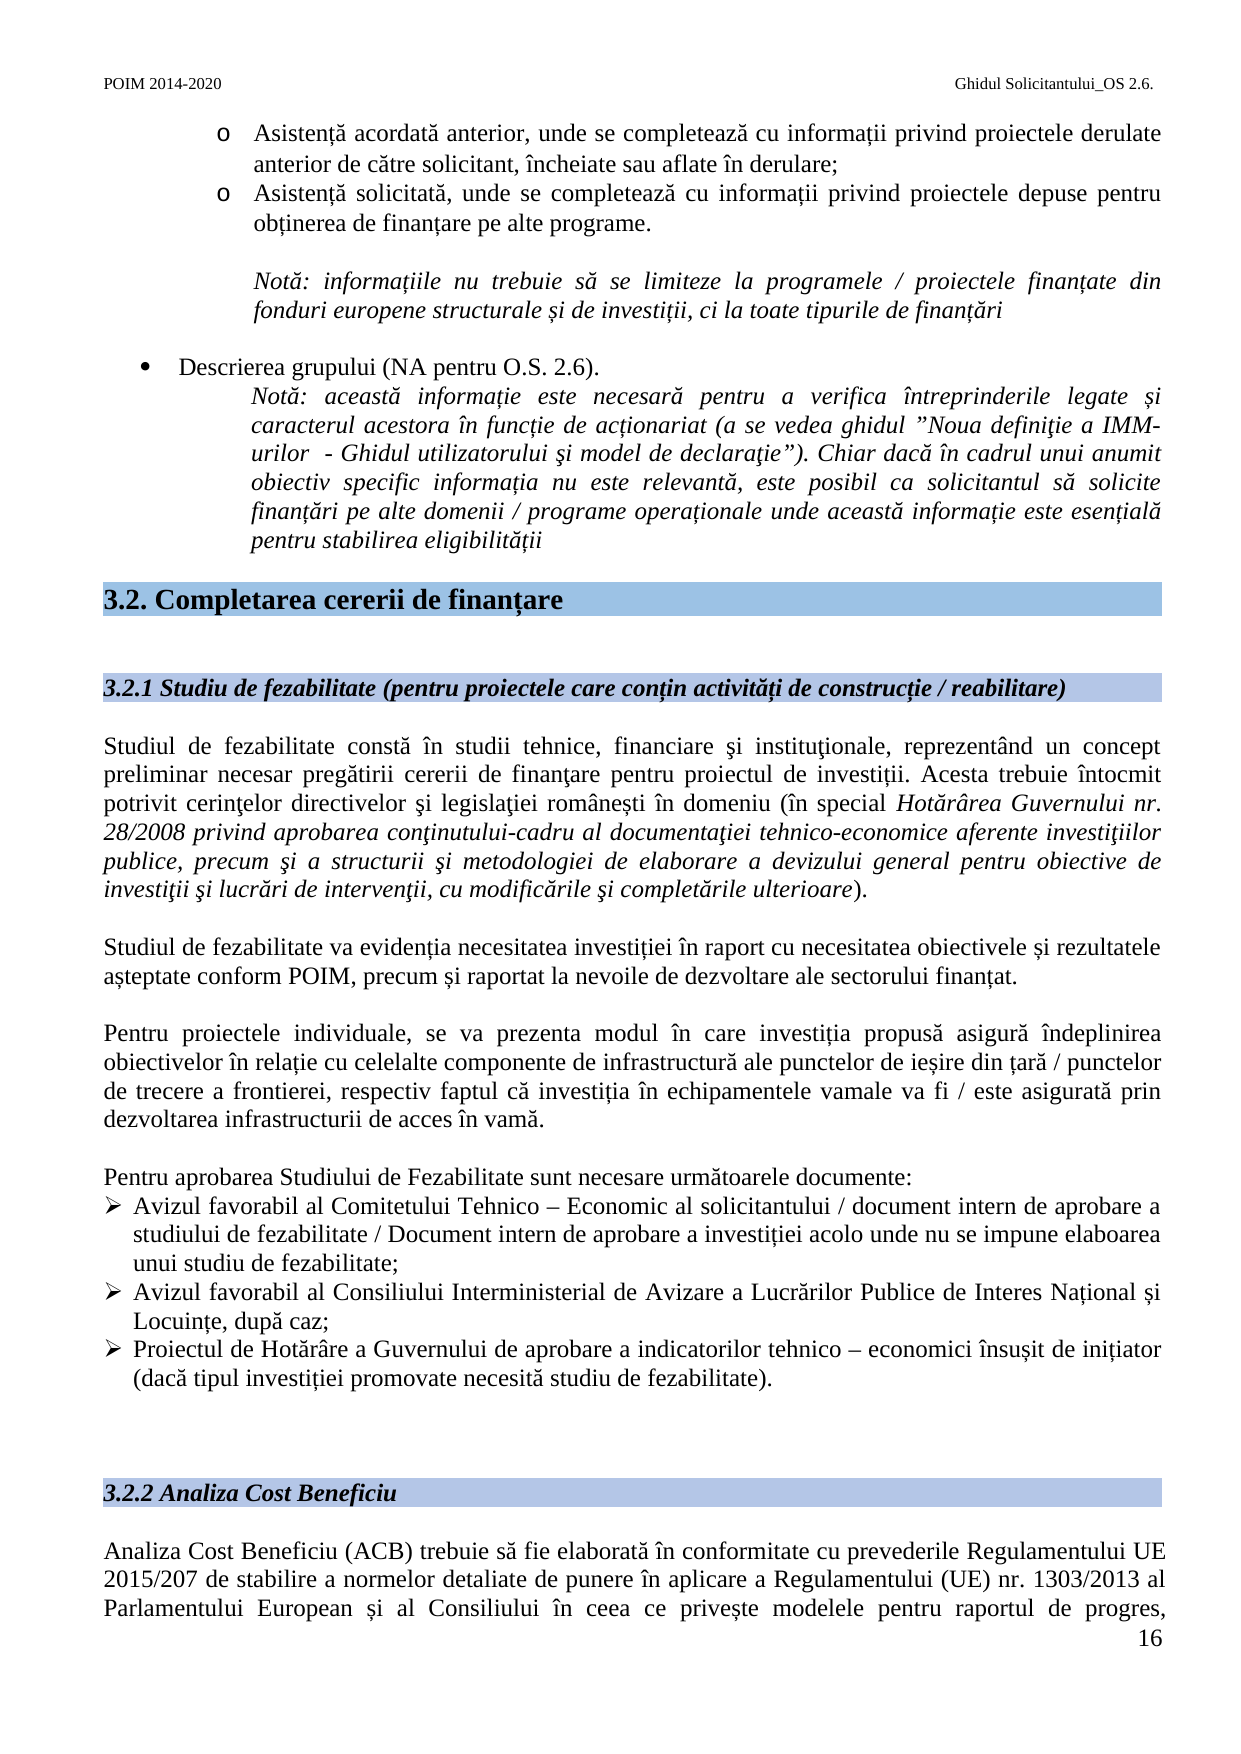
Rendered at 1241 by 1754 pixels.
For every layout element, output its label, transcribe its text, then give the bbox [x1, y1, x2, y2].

subtitle 3.2.2 Analiza Cost Beneficiu [103, 1478, 1162, 1507]
list Studiul de fezabilitate constă în studii tehnice, financiare şi instituţionale, reprezentând un concept preliminar necesar pregătirii cererii de finanţare pentru proiectul de investiții. Acesta trebuie întocmit potrivit cerinţelor directivelor şi legislaţiei românești în domeniu (în special Hotărârea Guvernului nr. 28/2008 privind aprobarea conţinutului-cadru al documentaţiei tehnico-economice aferente investiţiilor publice, precum şi a structurii şi metodologiei de elaborare a devizului general pentru obiective de investiţii şi lucrări de intervenţii, cu modificările şi completările ulterioare). [103, 731, 1162, 903]
list Asistență solicitată, unde se completează cu informații privind proiectele depuse pentru obținerea de finanțare pe alte programe. [216, 178, 1162, 237]
subtitle 3.2.1 Studiu de fezabilitate (pentru proiectele care conțin activități de construcție / reabilitare) [103, 673, 1162, 702]
list Pentru proiectele individuale, se va prezenta modul în care investiția propusă asigură îndeplinirea obiectivelor în relație cu celelalte componente de infrastructură ale punctelor de ieșire din țară / punctelor de trecere a frontierei, respectiv faptul că investiția în echipamentele vamale va fi / este asigurată prin dezvoltarea infrastructurii de acces în vamă. [103, 1018, 1162, 1133]
list Descrierea grupului (NA pentru O.S. 2.6). [141, 352, 1162, 381]
list Studiul de fezabilitate va evidenția necesitatea investiției în raport cu necesitatea obiectivele și rezultatele așteptate conform POIM, precum și raportat la nevoile de dezvoltare ale sectorului finanțat. [103, 932, 1162, 989]
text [103, 1536, 1168, 1622]
list Avizul favorabil al Comitetului Tehnico – Economic al solicitantului / document intern de aprobare a studiului de fezabilitate / Document intern de aprobare a investiției acolo unde nu se impune elaboarea unui studiu de fezabilitate; [103, 1191, 1162, 1277]
list Avizul favorabil al Consiliului Interministerial de Avizare a Lucrărilor Publice de Interes Național și Locuințe, după caz; [103, 1277, 1162, 1334]
text Pentru aprobarea Studiului de Fezabilitate sunt necesare următoarele documente: [103, 1162, 1162, 1191]
list Asistență acordată anterior, unde se completează cu informații privind proiectele derulate anterior de către solicitant, încheiate sau aflate în derulare; [216, 118, 1162, 178]
subtitle 3.2. Completarea cererii de finanțare [103, 582, 1162, 616]
list Proiectul de Hotărâre a Guvernului de aprobare a indicatorilor tehnico – economici însușit de inițiator (dacă tipul investiției promovate necesită studiu de fezabilitate). [103, 1334, 1162, 1392]
text Notă: această informație este necesară pentru a verifica întreprinderile legate și caracterul acestora în funcție de acționariat (a se vedea ghidul ”Noua definiţie a IMM-urilor - Ghidul utilizatorului şi model de declaraţie”). Chiar dacă în cadrul unui anumit obiectiv specific informația nu este relevantă, este posibil ca solicitantul să solicite finanțări pe alte domenii / programe operaționale unde această informație este esențială pentru stabilirea eligibilității [251, 381, 1162, 553]
list Notă: informațiile nu trebuie să se limiteze la programele / proiectele finanțate din fonduri europene structurale și de investiții, ci la toate tipurile de finanțări [253, 266, 1162, 323]
